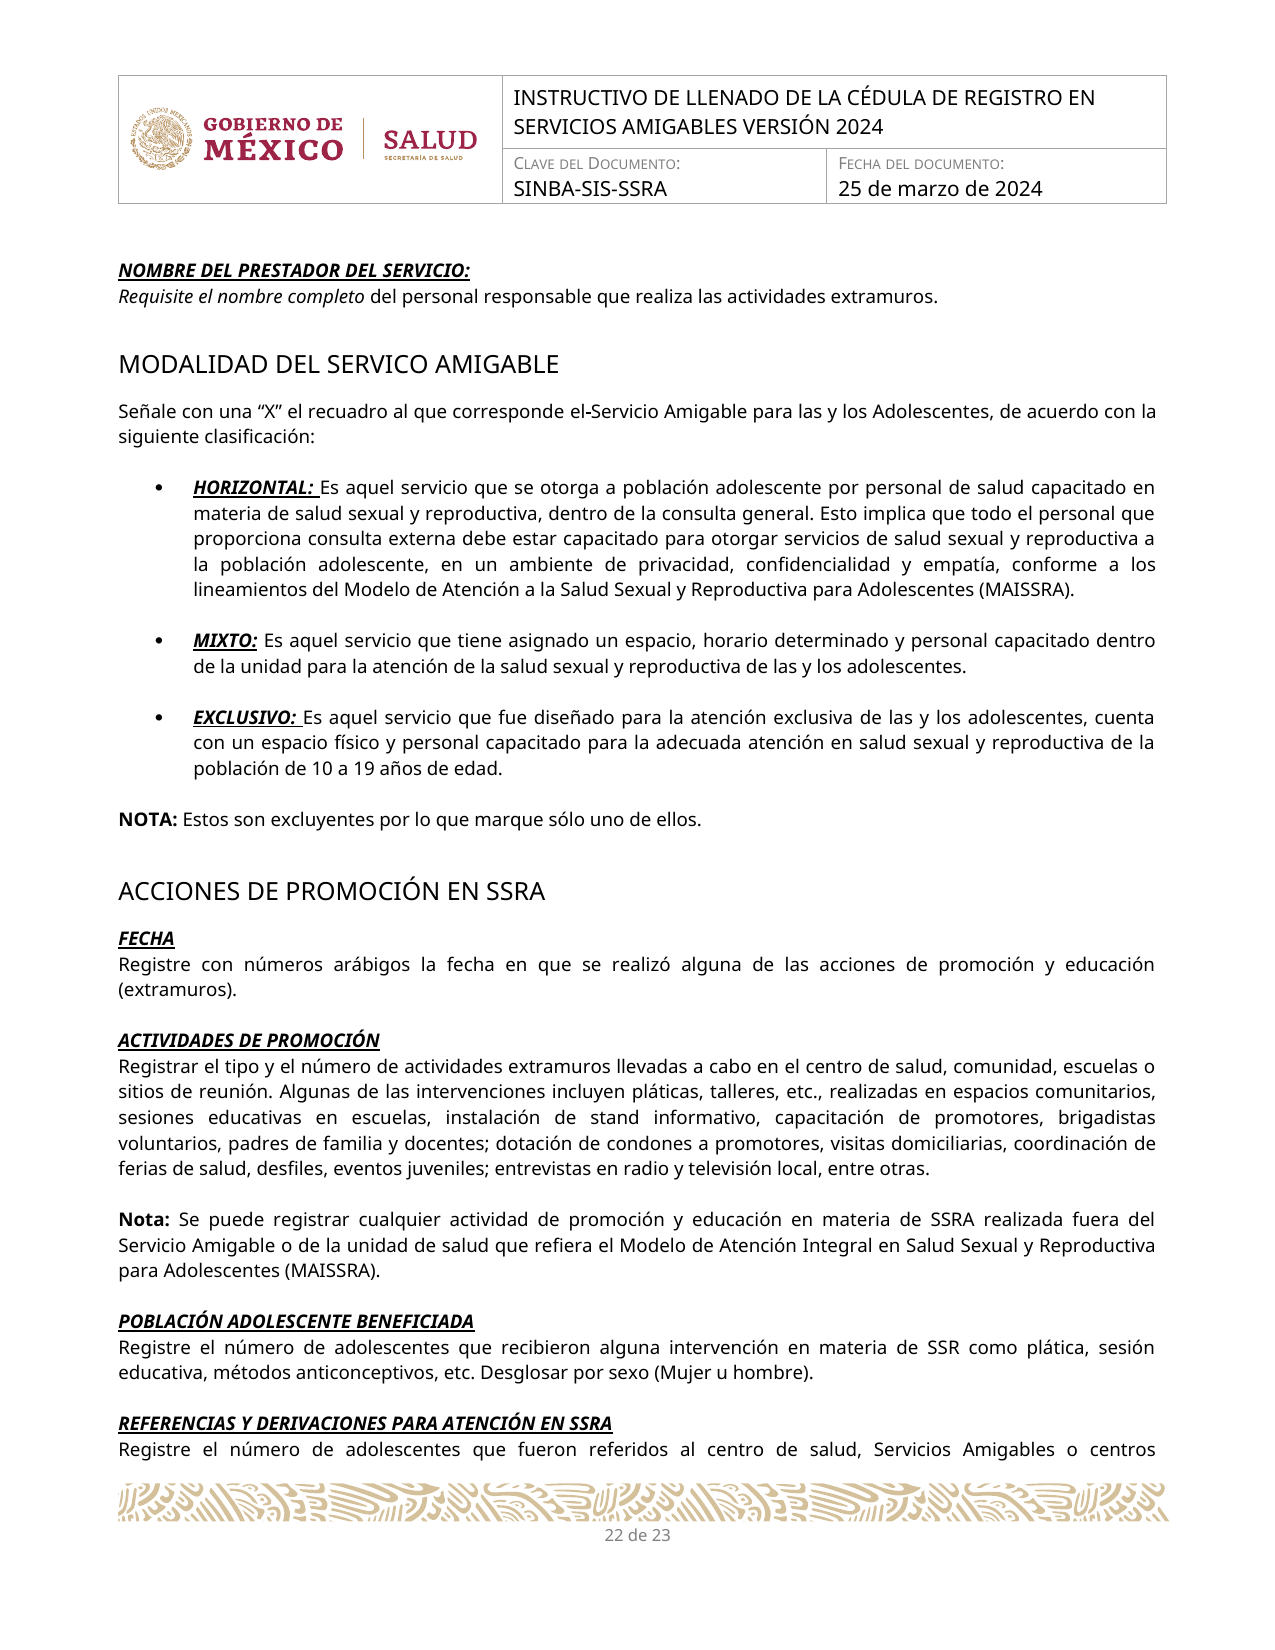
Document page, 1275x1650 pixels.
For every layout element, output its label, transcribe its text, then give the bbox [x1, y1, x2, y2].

subtitle ACCIONES DE PROMOCIÓN EN SSRA [118, 874, 1157, 908]
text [118, 1436, 1157, 1462]
list Registre con números arábigos la fecha en que se realizó alguna de las acciones de promoción y educación (extramuros). [118, 951, 1157, 1002]
text REFERENCIAS Y DERIVACIONES PARA ATENCIÓN EN SSRA [118, 1411, 1157, 1436]
text NOTA: Estos son excluyentes por lo que marque sólo uno de ellos. [118, 806, 1157, 832]
text Señale con una “X” el recuadro al que corresponde el Servicio Amigable para las y los Adolescentes, de acuerdo con la siguiente clasificación: [118, 398, 1157, 449]
text FECHA [118, 926, 1157, 951]
text ACTIVIDADES DE PROMOCIÓN [118, 1028, 1157, 1053]
text POBLACIÓN ADOLESCENTE BENEFICIADA [118, 1308, 1157, 1334]
list HORIZONTAL: Es aquel servicio que se otorga a población adolescente por personal de salud capacitado en materia de salud sexual y reproductiva, dentro de la consulta general. Esto implica que todo el personal que proporciona consulta externa debe estar capacitado para otorgar servicios de salud sexual y reproductiva a la población adolescente, en un ambiente de privacidad, confidencialidad y empatía, conforme a los lineamientos del Modelo de Atención a la Salud Sexual y Reproductiva para Adolescentes (MAISSRA). [156, 474, 1157, 602]
list EXCLUSIVO: Es aquel servicio que fue diseñado para la atención exclusiva de las y los adolescentes, cuenta con un espacio físico y personal capacitado para la adecuada atención en salud sexual y reproductiva de la población de 10 a 19 años de edad. [156, 704, 1157, 781]
subtitle MODALIDAD DEL SERVICO AMIGABLE [118, 346, 1157, 380]
list Registrar el tipo y el número de actividades extramuros llevadas a cabo en el centro de salud, comunidad, escuelas o sitios de reunión. Algunas de las intervenciones incluyen pláticas, talleres, etc., realizadas en espacios comunitarios, sesiones educativas en escuelas, instalación de stand informativo, capacitación de promotores, brigadistas voluntarios, padres de familia y docentes; dotación de condones a promotores, visitas domiciliarias, coordinación de ferias de salud, desfiles, eventos juveniles; entrevistas en radio y televisión local, entre otras. [118, 1053, 1157, 1181]
text NOMBRE DEL PRESTADOR DEL SERVICIO: [118, 258, 1157, 283]
text Requisite el nombre completo del personal responsable que realiza las actividades extramuros. [370, 283, 1157, 309]
list Registre el número de adolescentes que recibieron alguna intervención en materia de SSR como plática, sesión educativa, métodos anticonceptivos, etc. Desglosar por sexo (Mujer u hombre). [118, 1334, 1157, 1385]
text Nota: Se puede registrar cualquier actividad de promoción y educación en materia de SSRA realizada fuera del Servicio Amigable o de la unidad de salud que refiera el Modelo de Atención Integral en Salud Sexual y Reproductiva para Adolescentes (MAISSRA). [118, 1206, 1157, 1283]
list MIXTO: Es aquel servicio que tiene asignado un espacio, horario determinado y personal capacitado dentro de la unidad para la atención de la salud sexual y reproductiva de las y los adolescentes. [156, 628, 1157, 679]
